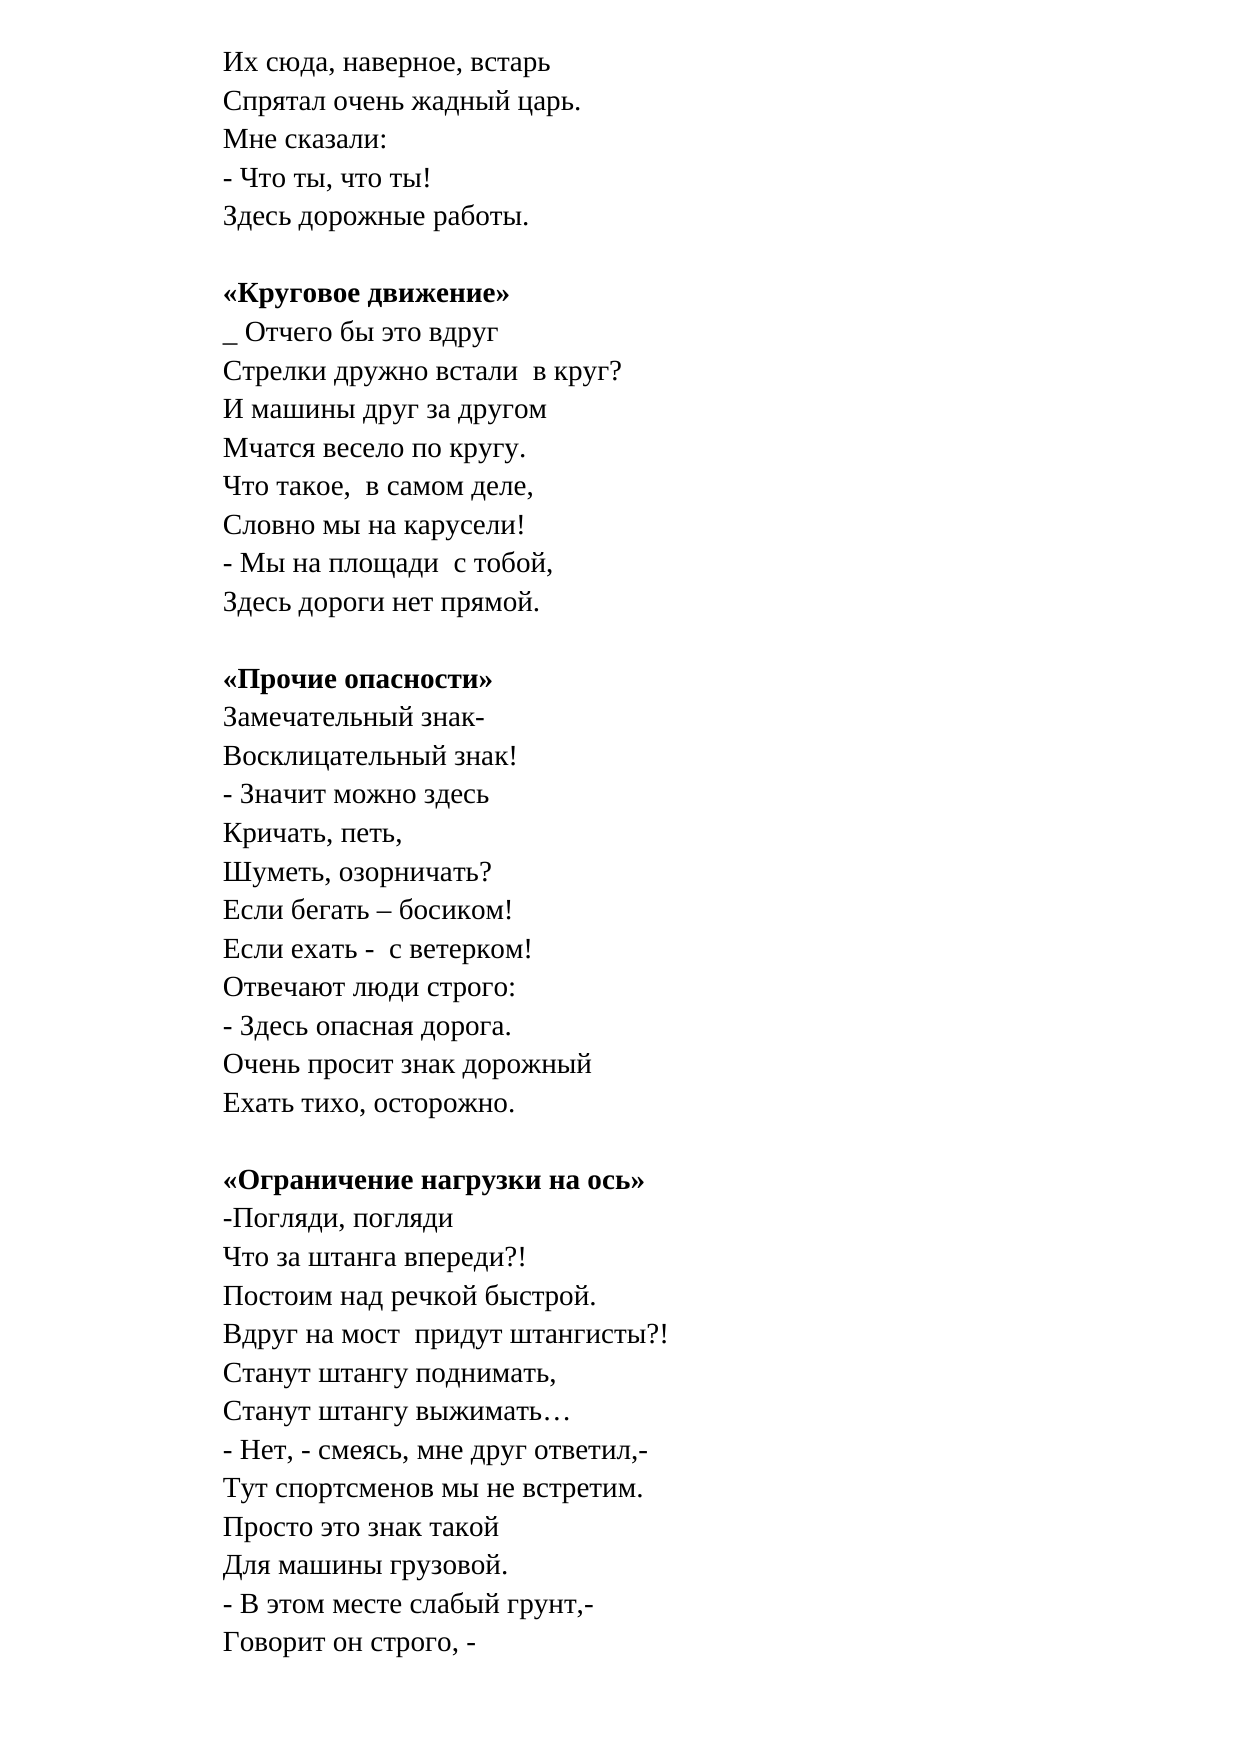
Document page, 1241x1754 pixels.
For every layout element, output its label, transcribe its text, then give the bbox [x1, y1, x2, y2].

list Для машины грузовой. [223, 1547, 1152, 1581]
list Мне сказали: [223, 121, 1152, 155]
list - Здесь опасная дорога. [223, 1008, 1152, 1041]
list «Прочие опасности» [223, 661, 1152, 694]
list Постоим над речкой быстрой. [223, 1278, 1152, 1311]
list - Значит можно здесь [223, 777, 1152, 810]
list Здесь дороги нет прямой. [223, 584, 1152, 617]
list Что за штанга впереди?! [223, 1239, 1152, 1273]
list «Ограничение нагрузки на ось» [223, 1162, 1152, 1196]
list Что такое, в самом деле, [223, 468, 1152, 502]
list - Что ты, что ты! [223, 160, 1152, 193]
list Кричать, петь, [223, 815, 1152, 849]
list Их сюда, наверное, встарь [223, 44, 1152, 78]
list Говорит он строго, - [223, 1624, 1152, 1658]
list _ Отчего бы это вдруг [223, 314, 1152, 348]
list Отвечают люди строго: [223, 969, 1152, 1003]
list - Нет, - смеясь, мне друг ответил,- [223, 1432, 1152, 1465]
list Станут штангу выжимать… [223, 1393, 1152, 1427]
list Спрятал очень жадный царь. [223, 83, 1152, 116]
list Замечательный знак- [223, 699, 1152, 733]
list Шуметь, озорничать? [223, 854, 1152, 887]
list Станут штангу поднимать, [223, 1355, 1152, 1388]
list Очень просит знак дорожный [223, 1046, 1152, 1080]
list Если ехать - с ветерком! [223, 931, 1152, 964]
list «Круговое движение» [223, 276, 1152, 309]
list Вдруг на мост придут штангисты?! [223, 1316, 1152, 1350]
list Просто это знак такой [223, 1509, 1152, 1542]
list Ехать тихо, осторожно. [223, 1085, 1152, 1118]
list Если бегать – босиком! [223, 892, 1152, 926]
list Мчатся весело по кругу. [223, 430, 1152, 463]
list Стрелки дружно встали в круг? [223, 353, 1152, 386]
list Здесь дорожные работы. [223, 198, 1152, 232]
list Восклицательный знак! [223, 738, 1152, 772]
list И машины друг за другом [223, 391, 1152, 425]
list Словно мы на карусели! [223, 507, 1152, 540]
list -Погляди, погляди [223, 1201, 1152, 1234]
list - В этом месте слабый грунт,- [223, 1586, 1152, 1619]
list Тут спортсменов мы не встретим. [223, 1470, 1152, 1504]
list - Мы на площади с тобой, [223, 545, 1152, 579]
